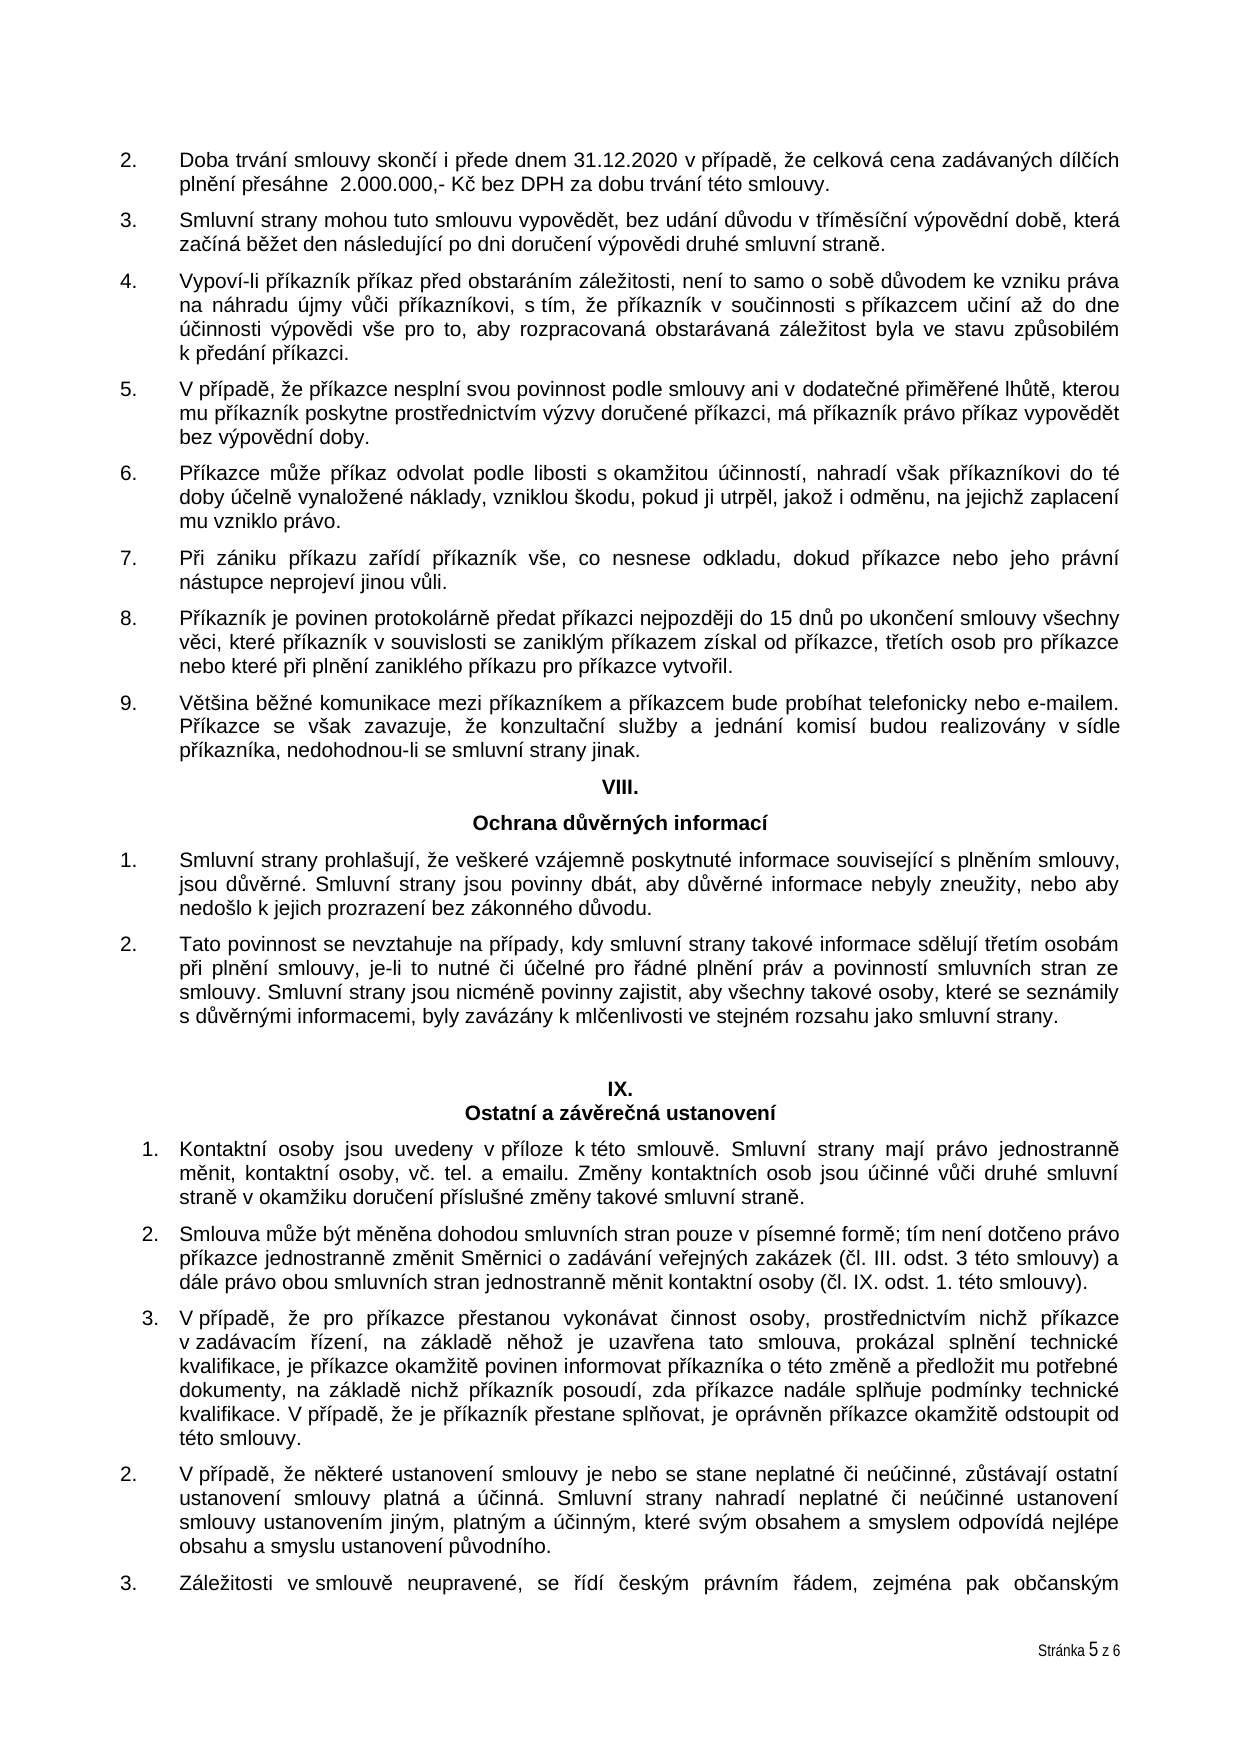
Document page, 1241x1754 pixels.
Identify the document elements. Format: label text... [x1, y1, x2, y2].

text Ostatní a závěrečná ustanovení [120, 1101, 1120, 1125]
text Ochrana důvěrných informací [120, 811, 1120, 835]
text 2. Tato povinnost se nevztahuje na případy, kdy smluvní strany takové informace sdělují třetím osobám při plnění smlouvy, je-li to nutné či účelné pro řádné plnění práv a povinností smluvních stran ze smlouvy. Smluvní strany jsou nicméně povinny zajistit, aby všechny takové osoby, které se seznámily s důvěrnými informacemi, byly zavázány k mlčenlivosti ve stejném rozsahu jako smluvní strany. [120, 932, 1120, 1028]
text VIII. [120, 775, 1120, 799]
text 6. Příkazce může příkaz odvolat podle libosti s okamžitou účinností, nahradí však příkazníkovi do té doby účelně vynaložené náklady, vzniklou škodu, pokud ji utrpěl, jakož i odměnu, na jejichž zaplacení mu vzniklo právo. [120, 461, 1120, 533]
text 7. Při zániku příkazu zařídí příkazník vše, co nesnese odkladu, dokud příkazce nebo jeho právní nástupce neprojeví jinou vůli. [120, 546, 1120, 593]
text 8. Příkazník je povinen protokolárně předat příkazci nejpozději do 15 dnů po ukončení smlouvy všechny věci, které příkazník v souvislosti se zaniklým příkazem získal od příkazce, třetích osob pro příkazce nebo které při plnění zaniklého příkazu pro příkazce vytvořil. [120, 606, 1120, 678]
text 3. Smluvní strany mohou tuto smlouvu vypovědět, bez udání důvodu v tříměsíční výpovědní době, která začíná běžet den následující po dni doručení výpovědi druhé smluvní straně. [120, 208, 1120, 256]
text 2. V případě, že některé ustanovení smlouvy je nebo se stane neplatné či neúčinné, zůstávají ostatní ustanovení smlouvy platná a účinná. Smluvní strany nahradí neplatné či neúčinné ustanovení smlouvy ustanovením jiným, platným a účinným, které svým obsahem a smyslem odpovídá nejlépe obsahu a smyslu ustanovení původního. [120, 1462, 1120, 1558]
text IX. [120, 1077, 1120, 1101]
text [120, 1571, 1120, 1594]
text 5. V případě, že příkazce nesplní svou povinnost podle smlouvy ani v dodatečné přiměřené lhůtě, kterou mu příkazník poskytne prostřednictvím výzvy doručené příkazci, má příkazník právo příkaz vypovědět bez výpovědní doby. [120, 377, 1120, 449]
text 4. Vypoví-li příkazník příkaz před obstaráním záležitosti, není to samo o sobě důvodem ke vzniku práva na náhradu újmy vůči příkazníkovi, s tím, že příkazník v součinnosti s příkazcem učiní až do dne účinnosti výpovědi vše pro to, aby rozpracovaná obstarávaná záležitost byla ve stavu způsobilém k předání příkazci. [120, 268, 1120, 364]
list Smlouva může být měněna dohodou smluvních stran pouze v písemné formě; tím není dotčeno právo příkazce jednostranně změnit Směrnici o zadávání veřejných zakázek (čl. III. odst. 3 této smlouvy) a dále právo obou smluvních stran jednostranně měnit kontaktní osoby (čl. IX. odst. 1. této smlouvy). [142, 1222, 1120, 1293]
text 9. Většina běžné komunikace mezi příkazníkem a příkazcem bude probíhat telefonicky nebo e-mailem. Příkazce se však zavazuje, že konzultační služby a jednání komisí budou realizovány v sídle příkazníka, nedohodnou-li se smluvní strany jinak. [120, 690, 1120, 762]
text 1. Smluvní strany prohlašují, že veškeré vzájemně poskytnuté informace související s plněním smlouvy, jsou důvěrné. Smluvní strany jsou povinny dbát, aby důvěrné informace nebyly zneužity, nebo aby nedošlo k jejich prozrazení bez zákonného důvodu. [120, 848, 1120, 919]
list V případě, že pro příkazce přestanou vykonávat činnost osoby, prostřednictvím nichž příkazce v zadávacím řízení, na základě něhož je uzavřena tato smlouva, prokázal splnění technické kvalifikace, je příkazce okamžitě povinen informovat příkazníka o této změně a předložit mu potřebné dokumenty, na základě nichž příkazník posoudí, zda příkazce nadále splňuje podmínky technické kvalifikace. V případě, že je příkazník přestane splňovat, je oprávněn příkazce okamžitě odstoupit od této smlouvy. [142, 1306, 1120, 1450]
list Kontaktní osoby jsou uvedeny v příloze k této smlouvě. Smluvní strany mají právo jednostranně měnit, kontaktní osoby, vč. tel. a emailu. Změny kontaktních osob jsou účinné vůči druhé smluvní straně v okamžiku doručení příslušné změny takové smluvní straně. [142, 1137, 1120, 1209]
text 2. Doba trvání smlouvy skončí i přede dnem 31.12.2020 v případě, že celková cena zadávaných dílčích plnění přesáhne 2.000.000,- Kč bez DPH za dobu trvání této smlouvy. [120, 148, 1120, 196]
